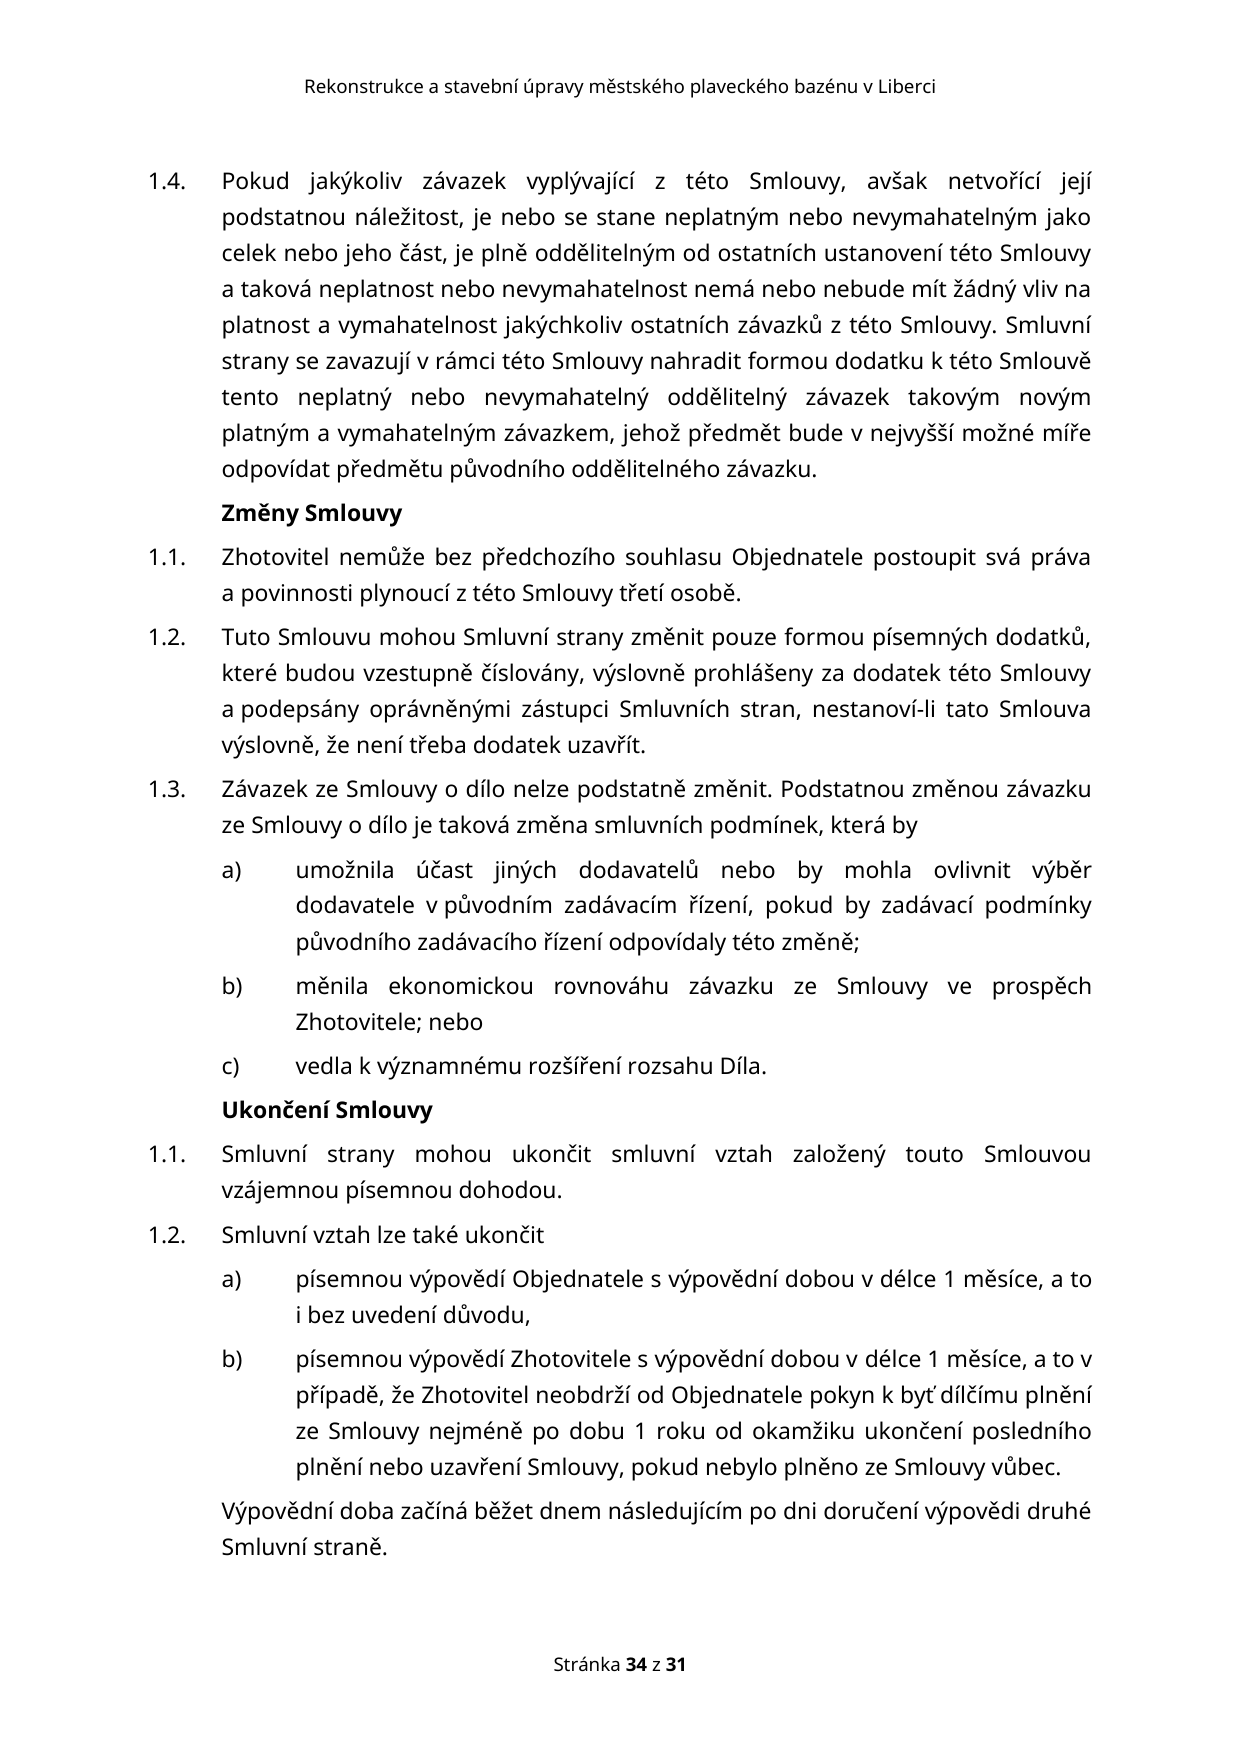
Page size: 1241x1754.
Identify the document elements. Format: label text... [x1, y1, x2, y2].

list měnila ekonomickou rovnováhu závazku ze Smlouvy ve prospěch Zhotovitele; nebo [221, 970, 1093, 1037]
list vedla k významnému rozšíření rozsahu Díla. [221, 1050, 1093, 1081]
subtitle Ukončení Smlouvy [148, 1094, 1093, 1125]
list Výpovědní doba začíná běžet dnem následujícím po dni doručení výpovědi druhé Smluvní straně. [221, 1495, 1093, 1562]
list Závazek ze Smlouvy o dílo nelze podstatně změnit. Podstatnou změnou závazku ze Smlouvy o dílo je taková změna smluvních podmínek, která by [148, 773, 1093, 841]
list písemnou výpovědí Zhotovitele s výpovědní dobou v délce 1 měsíce, a to v případě, že Zhotovitel neobdrží od Objednatele pokyn k byť dílčímu plnění ze Smlouvy nejméně po dobu 1 roku od okamžiku ukončení posledního plnění nebo uzavření Smlouvy, pokud nebylo plněno ze Smlouvy vůbec. [221, 1343, 1093, 1482]
list písemnou výpovědí Objednatele s výpovědní dobou v délce 1 měsíce, a to i bez uvedení důvodu, [221, 1263, 1093, 1330]
list Smluvní vztah lze také ukončit [148, 1219, 1093, 1250]
list Tuto Smlouvu mohou Smluvní strany změnit pouze formou písemných dodatků, které budou vzestupně číslovány, výslovně prohlášeny za dodatek této Smlouvy a podepsány oprávněnými zástupci Smluvních stran, nestanoví-li tato Smlouva výslovně, že není třeba dodatek uzavřít. [148, 621, 1093, 760]
subtitle Změny Smlouvy [148, 497, 1093, 528]
list Pokud jakýkoliv závazek vyplývající z této Smlouvy, avšak netvořící její podstatnou náležitost, je nebo se stane neplatným nebo nevymahatelným jako celek nebo jeho část, je plně oddělitelným od ostatních ustanovení této Smlouvy a taková neplatnost nebo nevymahatelnost nemá nebo nebude mít žádný vliv na platnost a vymahatelnost jakýchkoliv ostatních závazků z této Smlouvy. Smluvní strany se zavazují v rámci této Smlouvy nahradit formou dodatku k této Smlouvě tento neplatný nebo nevymahatelný oddělitelný závazek takovým novým platným a vymahatelným závazkem, jehož předmět bude v nejvyšší možné míře odpovídat předmětu původního oddělitelného závazku. [148, 165, 1093, 484]
list Smluvní strany mohou ukončit smluvní vztah založený touto Smlouvou vzájemnou písemnou dohodou. [148, 1138, 1093, 1206]
list Zhotovitel nemůže bez předchozího souhlasu Objednatele postoupit svá práva a povinnosti plynoucí z této Smlouvy třetí osobě. [148, 541, 1093, 608]
list umožnila účast jiných dodavatelů nebo by mohla ovlivnit výběr dodavatele v původním zadávacím řízení, pokud by zadávací podmínky původního zadávacího řízení odpovídaly této změně; [221, 853, 1093, 957]
